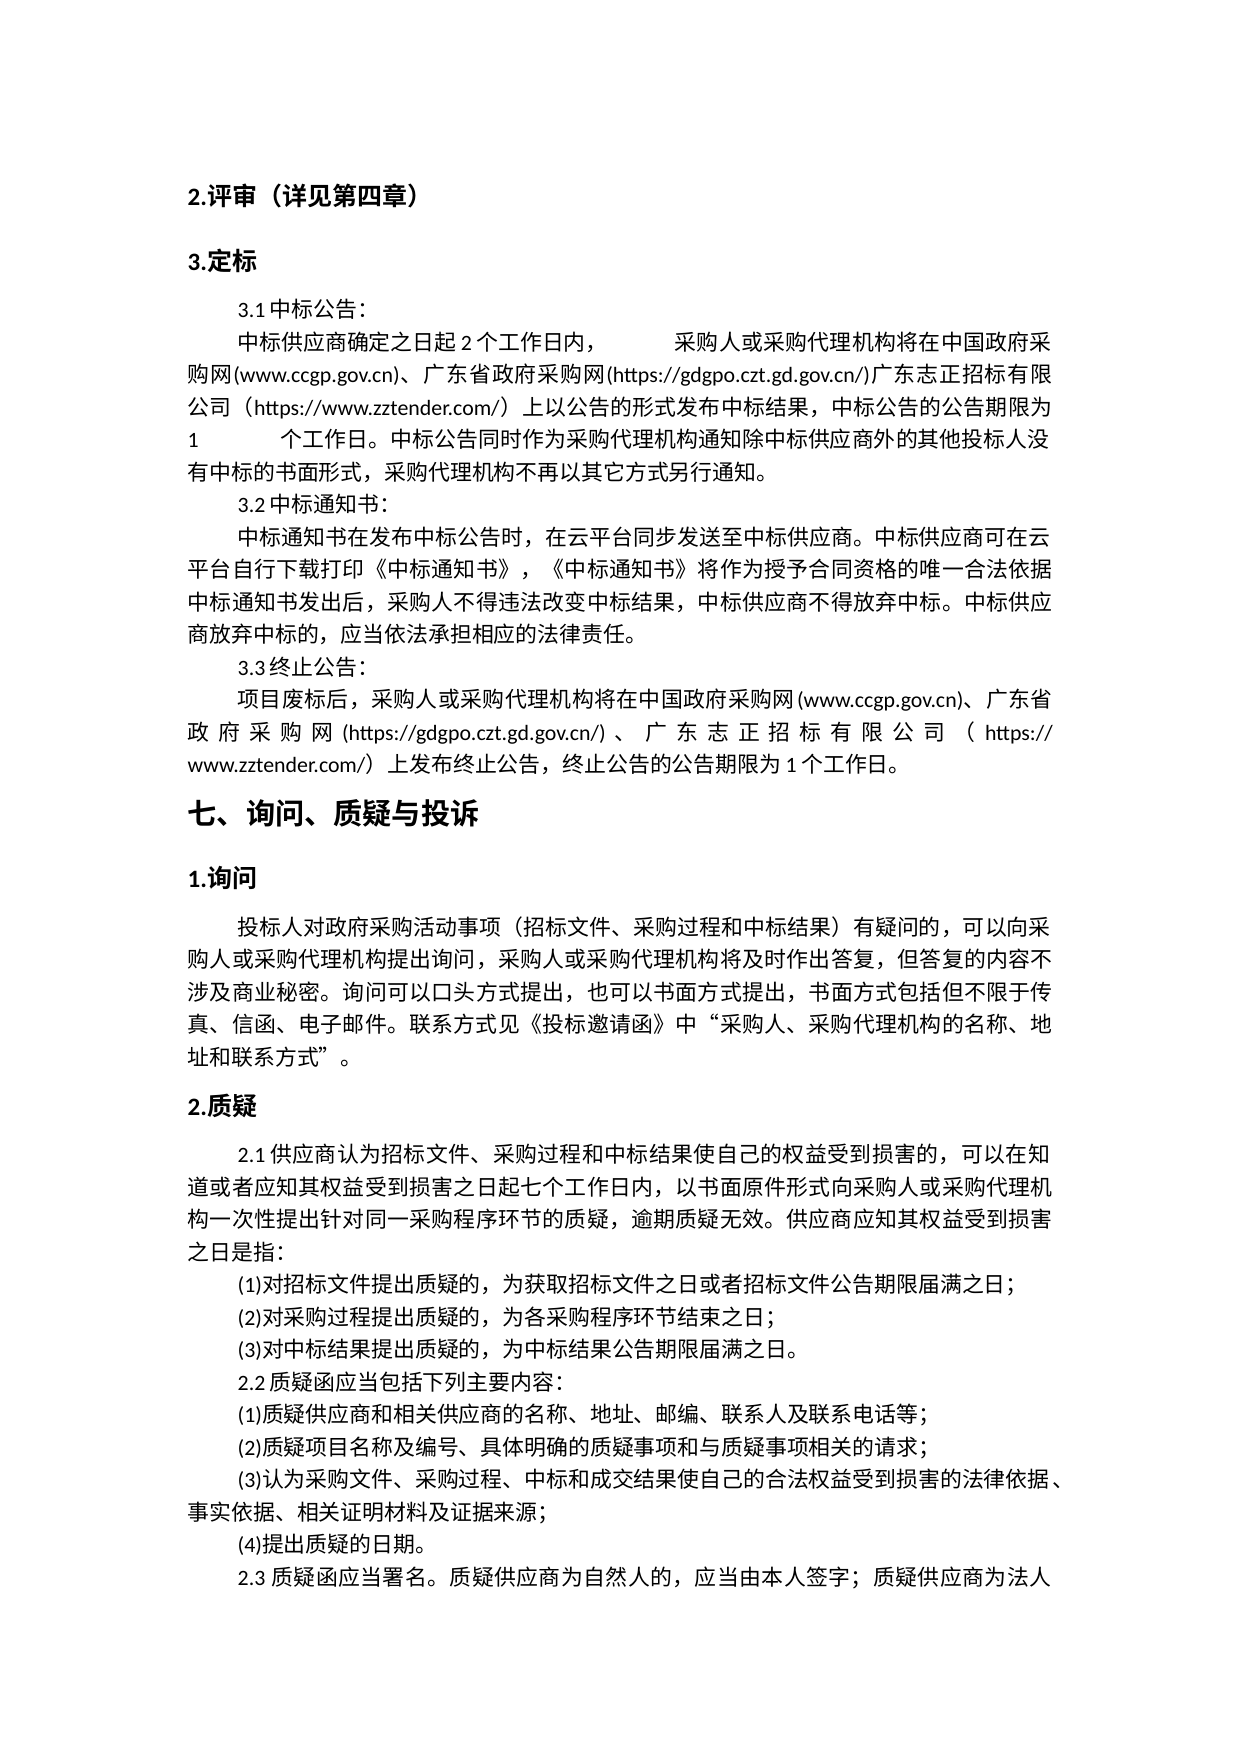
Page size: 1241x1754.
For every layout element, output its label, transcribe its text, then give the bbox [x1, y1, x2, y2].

text (3)认为采购文件、采购过程、中标和成交结果使自己的合法权益受到损害的法律依据、事实依据、相关证明材料及证据来源； [187, 1462, 1053, 1527]
text (2)对采购过程提出质疑的，为各采购程序环节结束之日； [187, 1299, 1053, 1332]
text (3)对中标结果提出质疑的，为中标结果公告期限届满之日。 [187, 1332, 1053, 1364]
text 3.2中标通知书： [187, 487, 1053, 519]
text (4)提出质疑的日期。 [187, 1527, 1053, 1559]
text 2.评审（详见第四章） [187, 162, 1053, 227]
text 3.3终止公告： [187, 649, 1053, 682]
text 2.1供应商认为招标文件、采购过程和中标结果使自己的权益受到损害的，可以在知道或者应知其权益受到损害之日起七个工作日内，以书面原件形式向采购人或采购代理机构一次性提出针对同一采购程序环节的质疑，逾期质疑无效。供应商应知其权益受到损害之日是指： [187, 1137, 1053, 1267]
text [187, 1559, 1053, 1592]
text 3.定标 [187, 227, 1053, 292]
text 七、询问、质疑与投诉 [187, 779, 1053, 844]
text (1)质疑供应商和相关供应商的名称、地址、邮编、联系人及联系电话等； [187, 1397, 1053, 1429]
text 项目废标后，采购人或采购代理机构将在中国政府采购网(www.ccgp.gov.cn)、广东省政府采购网(https://gdgpo.czt.gd.gov.cn/)、广东志正招标有限公司（https://www.zztender.com/）上发布终止公告，终止公告的公告期限为1个工作日。 [187, 682, 1053, 779]
text 3.1中标公告： [187, 292, 1053, 324]
text 中标供应商确定之日起2个工作日内， 采购人或采购代理机构将在中国政府采购网(www.ccgp.gov.cn)、广东省政府采购网(https://gdgpo.czt.gd.gov.cn/)广东志正招标有限公司（https://www.zztender.com/）上以公告的形式发布中标结果，中标公告的公告期限为 1 个工作日。中标公告同时作为采购代理机构通知除中标供应商外的其他投标人没有中标的书面形式，采购代理机构不再以其它方式另行通知。 [187, 324, 1053, 487]
text 2.2质疑函应当包括下列主要内容： [187, 1364, 1053, 1397]
text (2)质疑项目名称及编号、具体明确的质疑事项和与质疑事项相关的请求； [187, 1429, 1053, 1462]
text 2.质疑 [187, 1072, 1053, 1137]
text 投标人对政府采购活动事项（招标文件、采购过程和中标结果）有疑问的，可以向采购人或采购代理机构提出询问，采购人或采购代理机构将及时作出答复，但答复的内容不涉及商业秘密。询问可以口头方式提出，也可以书面方式提出，书面方式包括但不限于传真、信函、电子邮件。联系方式见《投标邀请函》中“采购人、采购代理机构的名称、地址和联系方式”。 [187, 909, 1053, 1072]
text 中标通知书在发布中标公告时，在云平台同步发送至中标供应商。中标供应商可在云平台自行下载打印《中标通知书》，《中标通知书》将作为授予合同资格的唯一合法依据。中标通知书发出后，采购人不得违法改变中标结果，中标供应商不得放弃中标。中标供应商放弃中标的，应当依法承担相应的法律责任。 [187, 519, 1053, 649]
text (1)对招标文件提出质疑的，为获取招标文件之日或者招标文件公告期限届满之日； [187, 1267, 1053, 1299]
text 1.询问 [187, 844, 1053, 909]
